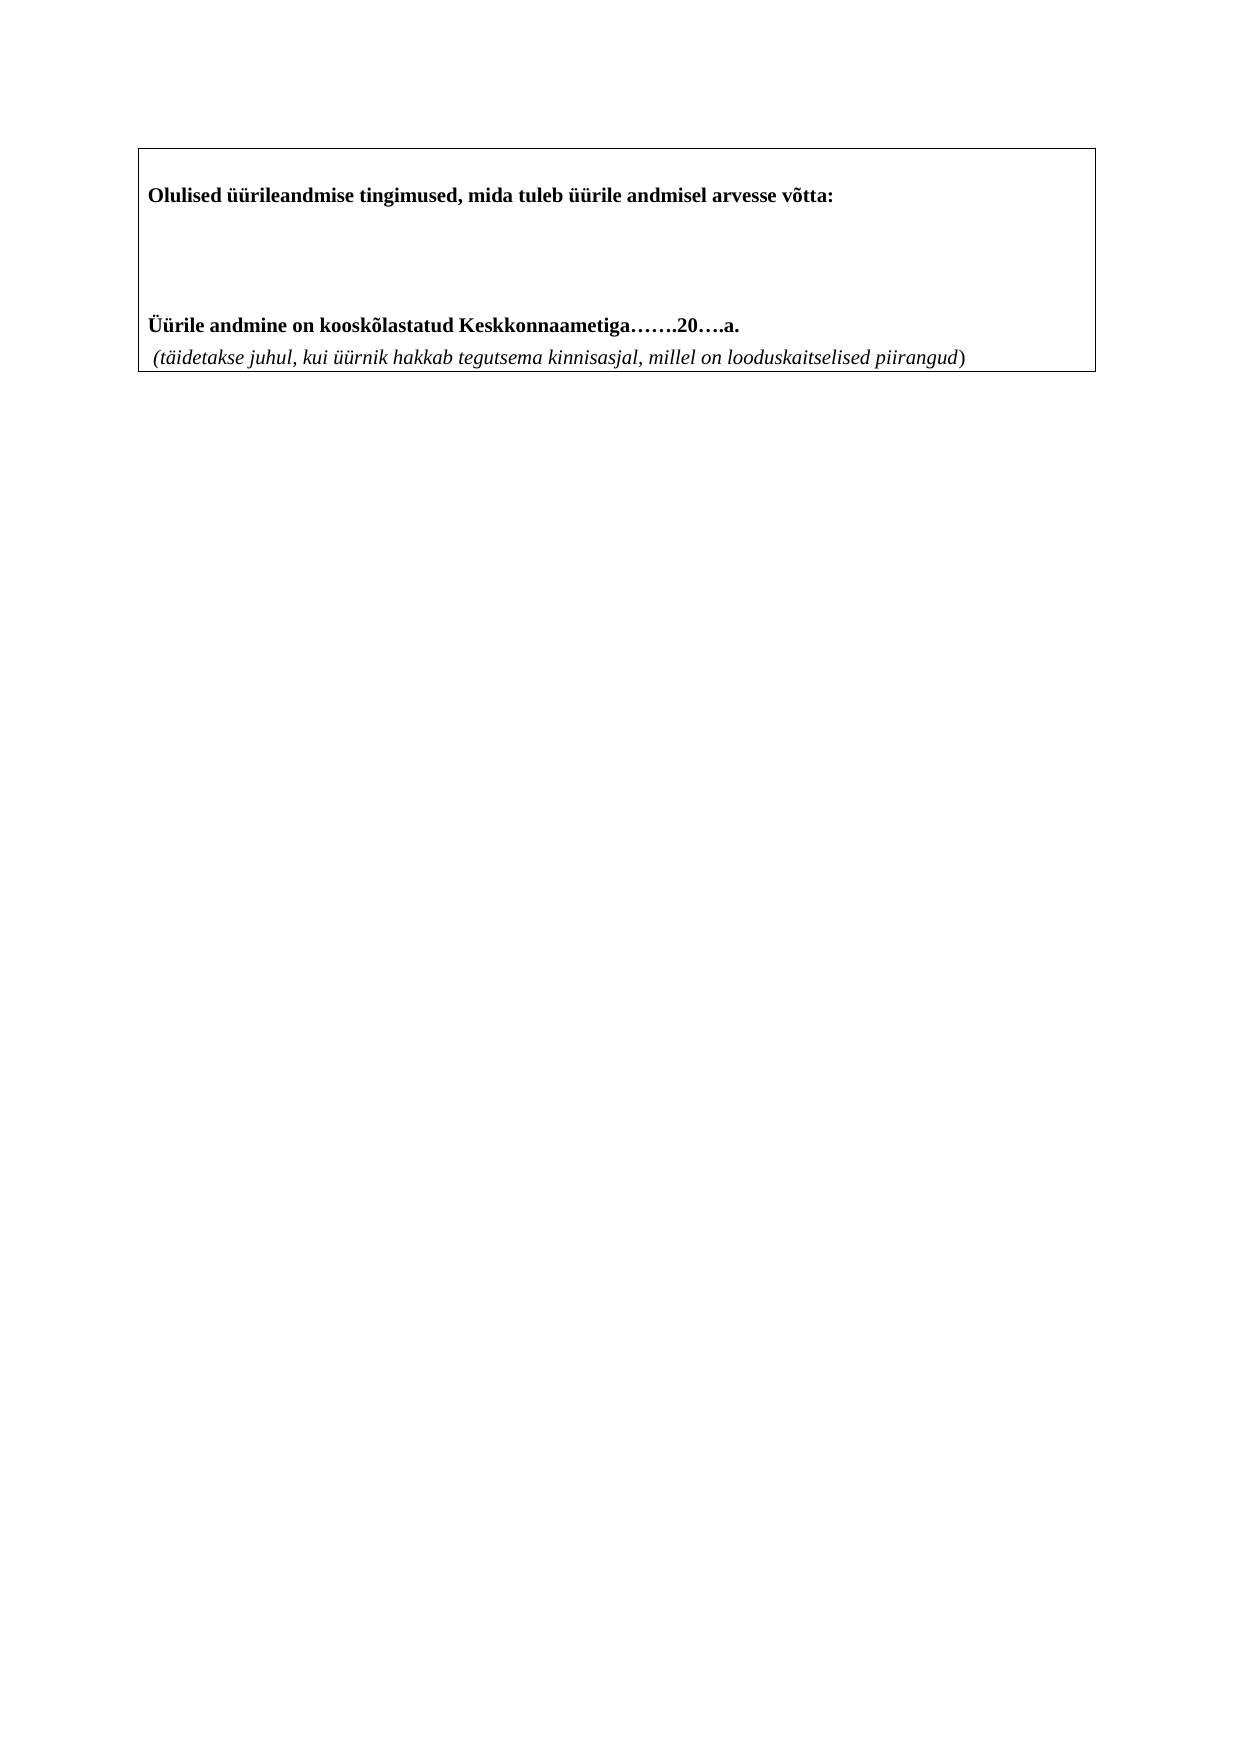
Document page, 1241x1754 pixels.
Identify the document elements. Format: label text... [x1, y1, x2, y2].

text Üürile andmine on kooskõlastatud Keskkonnaametiga…….20….a. [139, 309, 1095, 337]
text (täidetakse juhul, kui üürnik hakkab tegutsema kinnisasjal, millel on looduskaitselised piirangud) [139, 342, 1095, 371]
text Olulised üürileandmise tingimused, mida tuleb üürile andmisel arvesse võtta: [139, 180, 1095, 207]
